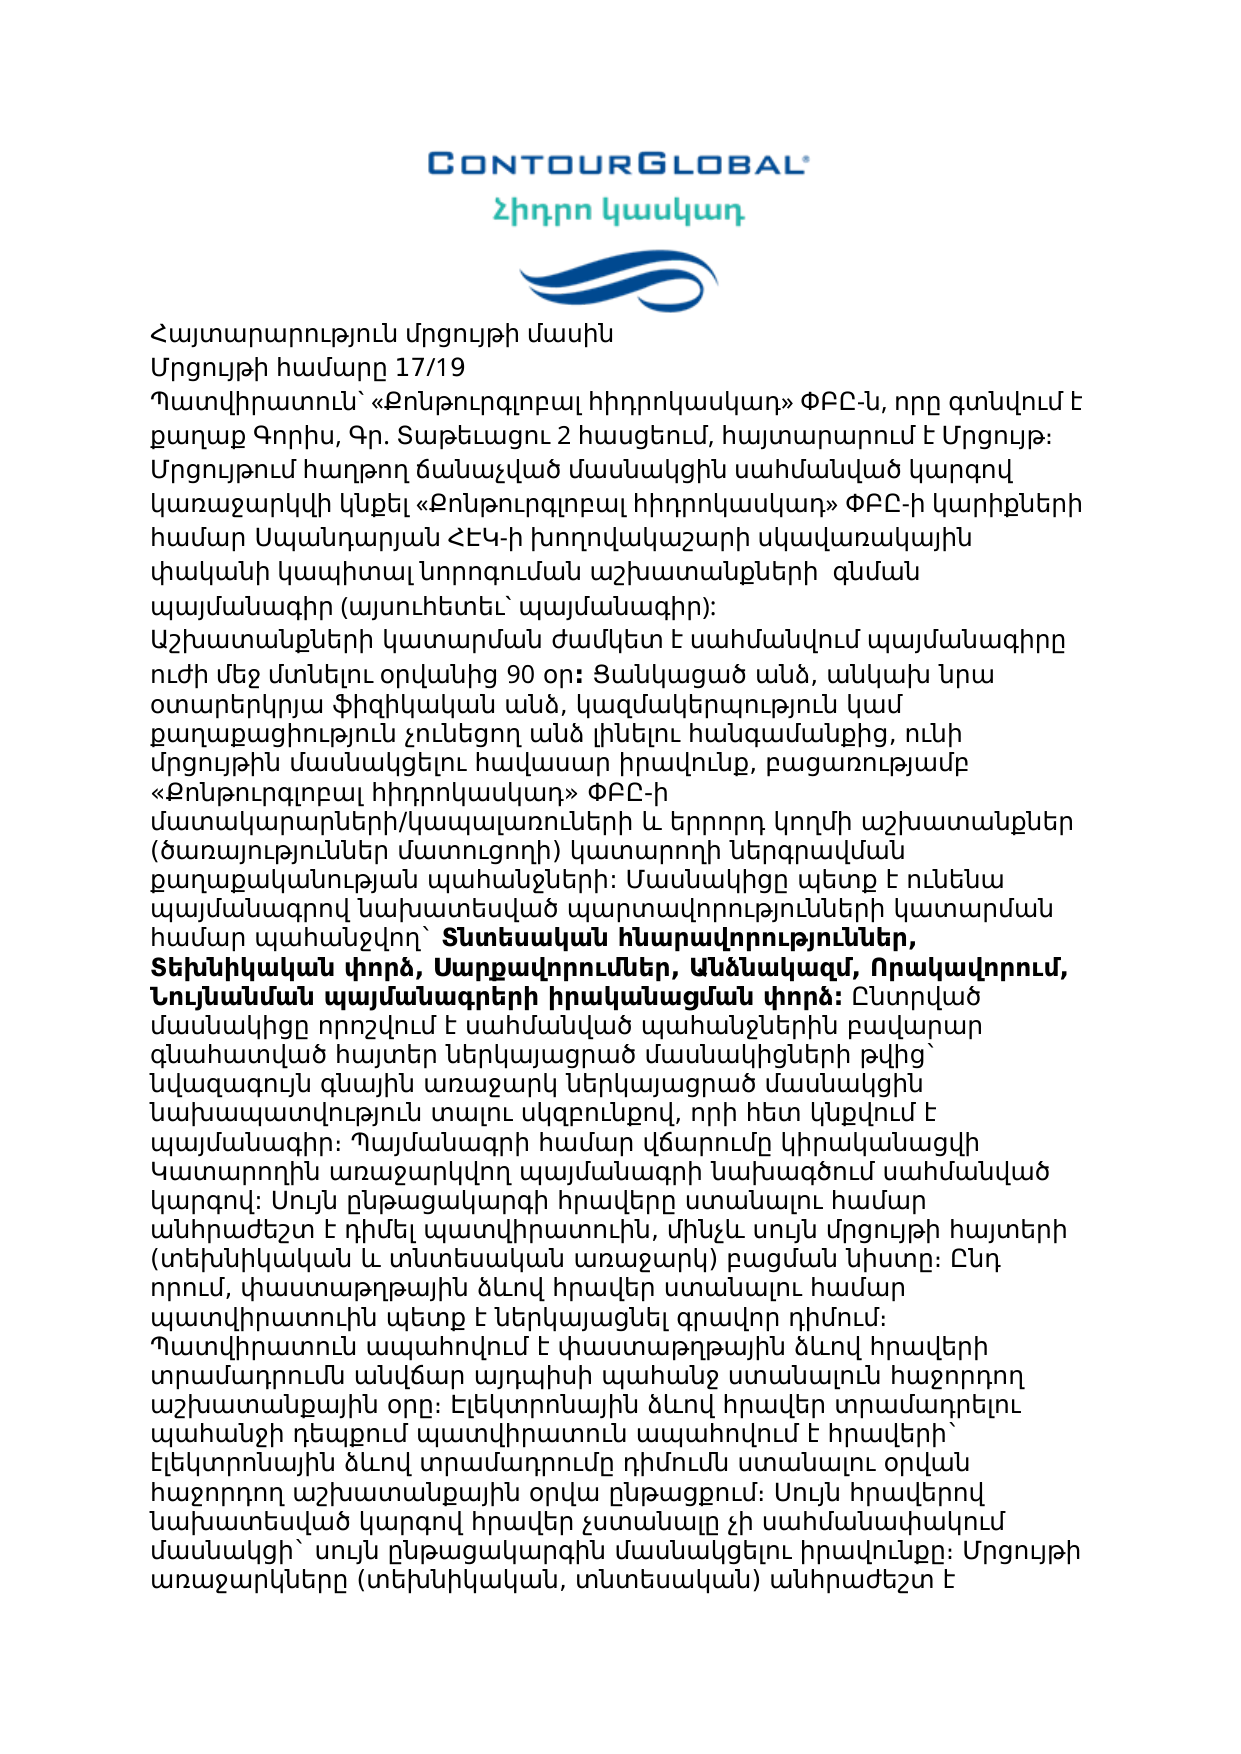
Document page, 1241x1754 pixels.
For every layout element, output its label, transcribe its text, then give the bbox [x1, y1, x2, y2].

text Մրցույթում հաղթող ճանաչված մասնակցին սահմանված կարգով կառաջարկվի կնքել «Քոնթուրգլոբալ հիդրոկասկադ» ՓԲԸ-ի կարիքների համար Սպանդարյան ՀԷԿ-ի խողովակաշարի սկավառակային փականի կապիտալ նորոգուման աշխատանքների գնման պայմանագիր (այսուհետեւ` պայմանագիր): [150, 452, 1090, 622]
picture [427, 150, 813, 316]
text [150, 622, 1090, 1594]
text Մրցույթի համարը 17/19 [150, 350, 1090, 384]
text Հայտարարություն մրցույթի մասին [150, 316, 1090, 350]
text Պատվիրատուն` «Քոնթուրգլոբալ հիդրոկասկադ» ՓԲԸ-ն, որը գտնվում է քաղաք Գորիս, Գր. Տաթեւացու 2 հասցեում, հայտարարում է Մրցույթ։ [150, 384, 1090, 452]
